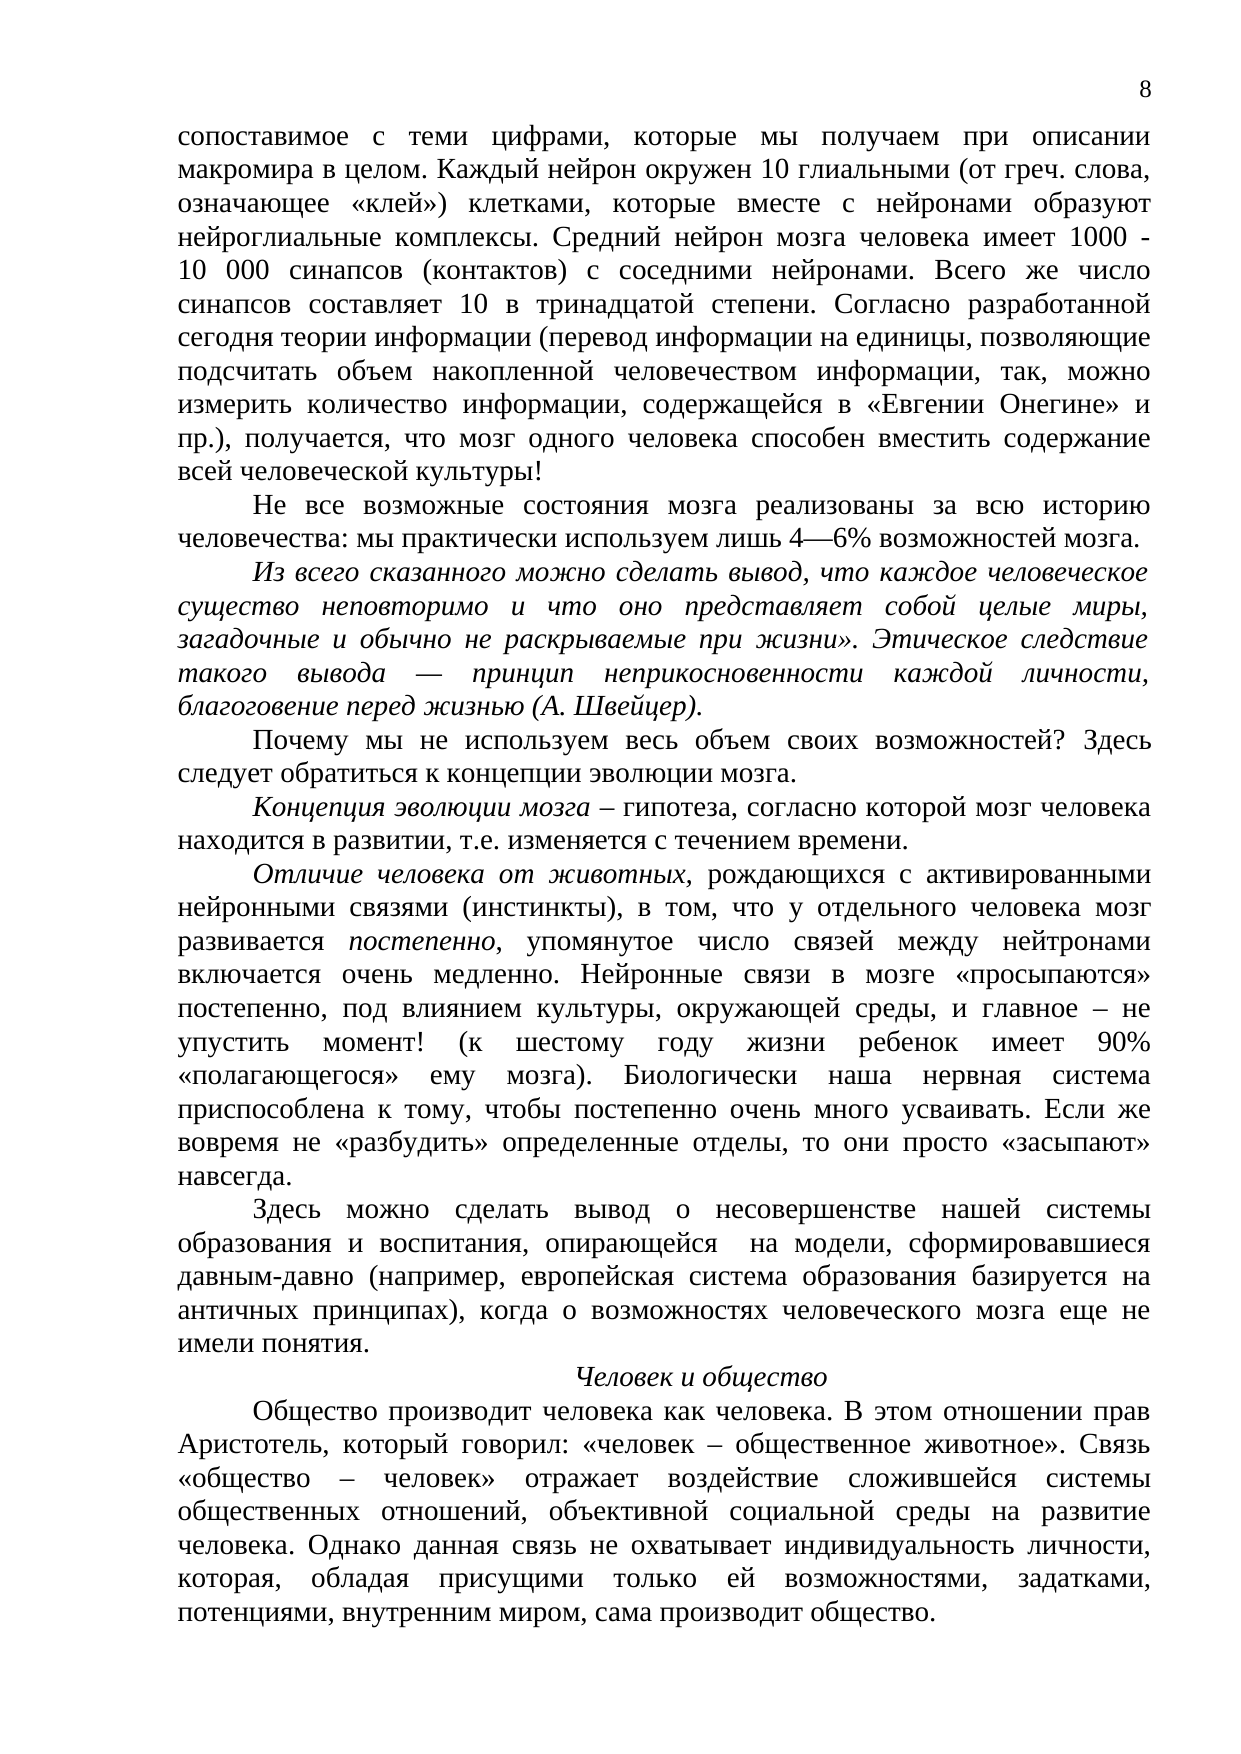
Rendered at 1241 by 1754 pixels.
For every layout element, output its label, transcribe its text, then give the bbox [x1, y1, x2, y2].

text Из всего сказанного можно сделать вывод, что каждое человеческое существо неповторимо и что оно представляет собой целые миры, загадочные и обычно не раскрываемые при жизни». Этическое следствие такого вывода — принцип неприкосновенности каждой личности, благоговение перед жизнью (А. Швейцер). [177, 554, 1152, 722]
text Человек и общество [177, 1359, 1152, 1393]
text Не все возможные состояния мозга реализованы за всю историю человечества: мы практически используем лишь 4—6% возможностей мозга. [177, 487, 1152, 554]
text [177, 118, 1152, 487]
text Общество производит человека как человека. В этом отношении прав Аристотель, который говорил: «человек – общественное животное». Связь «общество – человек» отражает воздействие сложившейся системы общественных отношений, объективной социальной среды на развитие человека. Однако данная связь не охватывает индивидуальность личности, которая, обладая присущими только ей возможностями, задатками, потенциями, внутренним миром, сама производит общество. [177, 1393, 1152, 1627]
text Здесь можно сделать вывод о несовершенстве нашей системы образования и воспитания, опирающейся на модели, сформировавшиеся давным-давно (например, европейская система образования базируется на античных принципах), когда о возможностях человеческого мозга еще не имели понятия. [177, 1191, 1152, 1359]
text Концепция эволюции мозга – гипотеза, согласно которой мозг человека находится в развитии, т.е. изменяется с течением времени. [177, 789, 1152, 856]
text Отличие человека от животных, рождающихся с активированными нейронными связями (инстинкты), в том, что у отдельного человека мозг развивается постепенно, упомянутое число связей между нейтронами включается очень медленно. Нейронные связи в мозге «просыпаются» постепенно, под влиянием культуры, окружающей среды, и главное – не упустить момент! (к шестому году жизни ребенок имеет 90% «полагающегося» ему мозга). Биологически наша нервная система приспособлена к тому, чтобы постепенно очень много усваивать. Если же вовремя не «разбудить» определенные отделы, то они просто «засыпают» навсегда. [177, 856, 1152, 1191]
text Почему мы не используем весь объем своих возможностей? Здесь следует обратиться к концепции эволюции мозга. [177, 722, 1152, 789]
